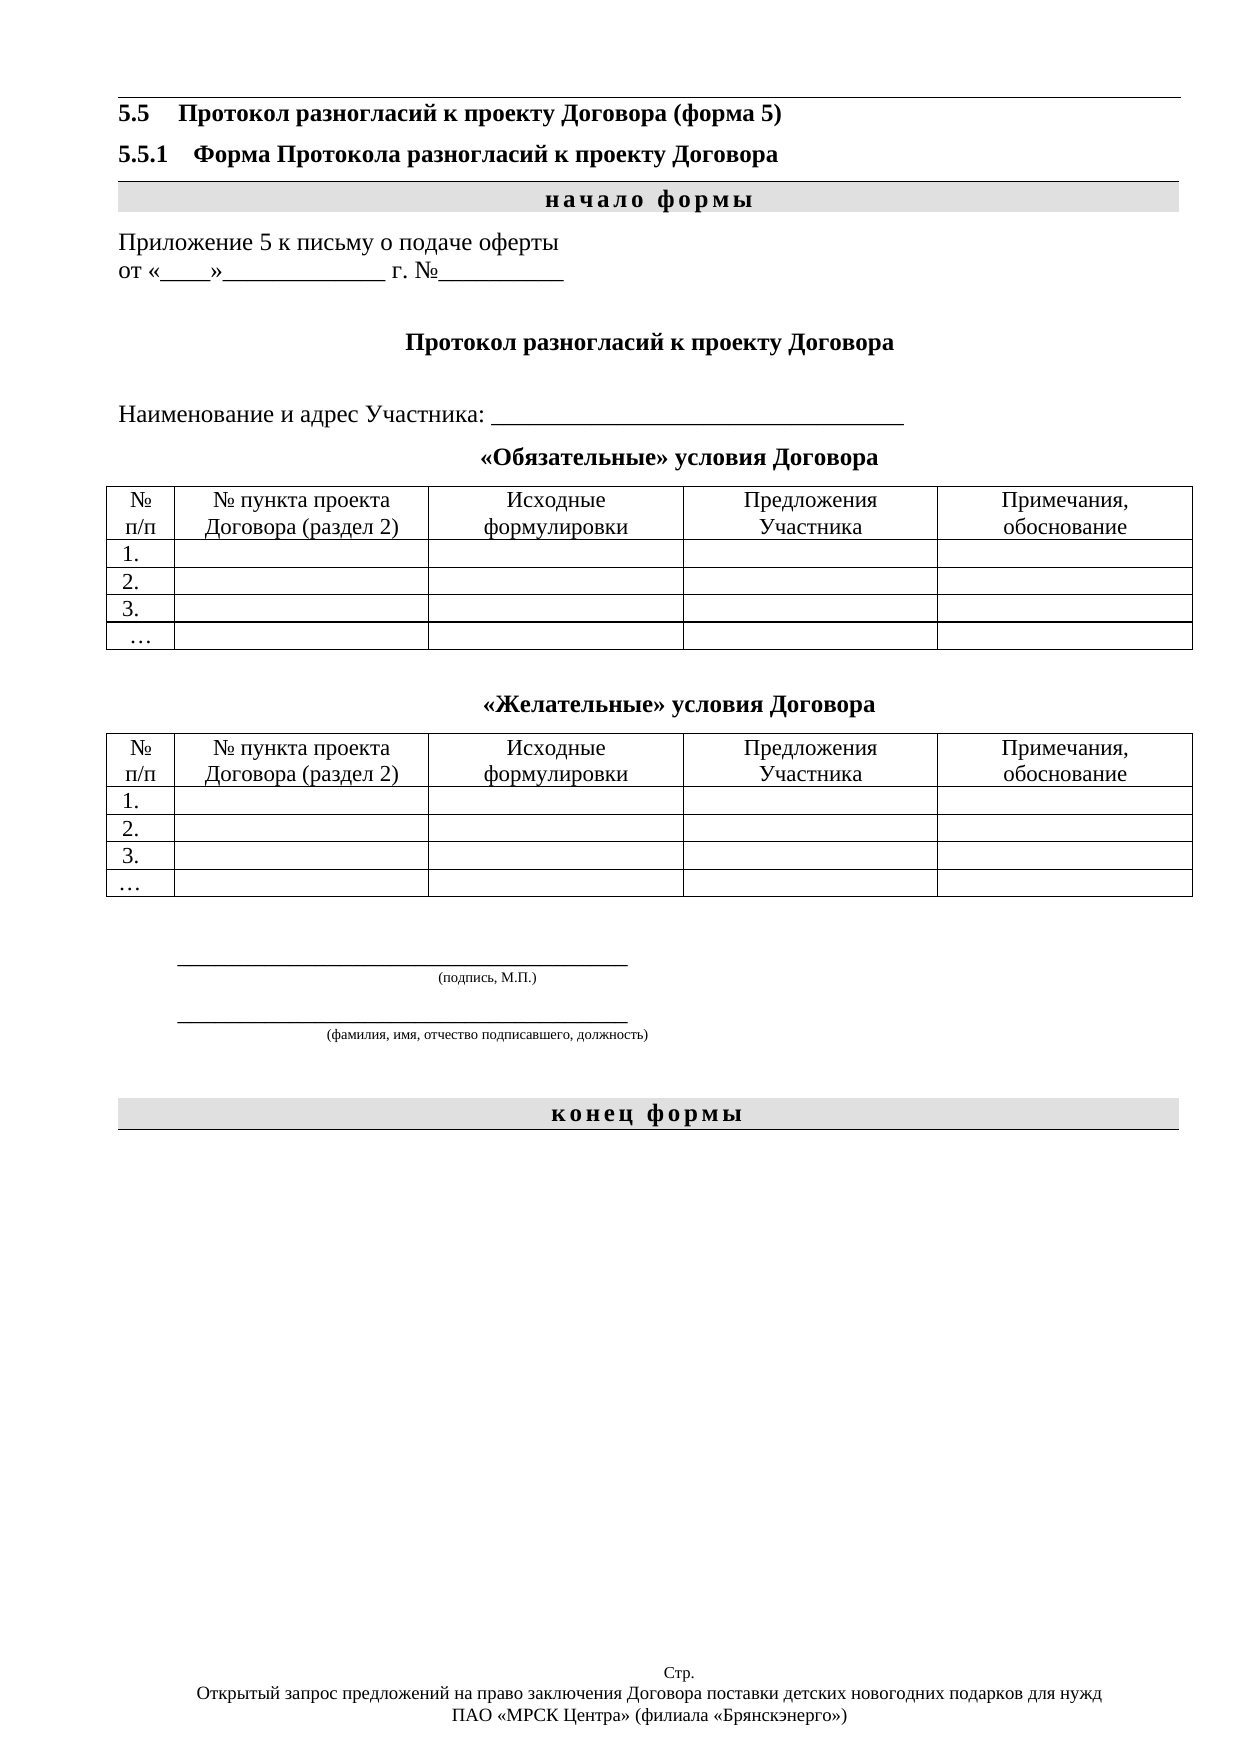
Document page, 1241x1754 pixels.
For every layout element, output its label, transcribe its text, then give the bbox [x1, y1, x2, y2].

text ____________________________________ [118, 940, 1181, 969]
table_cell [429, 787, 683, 814]
table_cell [175, 595, 428, 621]
subtitle Протокол разногласий к проекту Договора (форма 5) [118, 98, 1181, 127]
table_cell [107, 842, 174, 868]
table_header № пункта проекта Договора (раздел 2) [175, 734, 428, 786]
table_cell [107, 540, 174, 567]
table_cell [175, 540, 428, 567]
text (подпись, М.П.) [118, 969, 797, 997]
table_cell [107, 595, 174, 621]
table_cell [684, 568, 937, 594]
table_cell [938, 595, 1192, 621]
table_header Примечания, обоснование [938, 734, 1192, 786]
table_cell [684, 787, 937, 814]
text Протокол разногласий к проекту Договора [118, 327, 1181, 356]
table_cell … [107, 623, 174, 649]
table_cell [107, 568, 174, 594]
table_cell [684, 595, 937, 621]
table_header Исходные формулировки [429, 734, 683, 786]
table_cell [429, 595, 683, 621]
table_header Предложения Участника [684, 487, 937, 539]
text конец формы [118, 1098, 1179, 1129]
table_cell [938, 787, 1192, 814]
table_cell [429, 842, 683, 868]
table_cell [429, 623, 683, 649]
table_header Предложения Участника [684, 734, 937, 786]
table_header Примечания, обоснование [938, 487, 1192, 539]
table_header № пункта проекта Договора (раздел 2) [175, 487, 428, 539]
text «Обязательные» условия Договора [118, 442, 1181, 471]
table_cell [175, 842, 428, 868]
table_cell [938, 540, 1192, 567]
table_cell [429, 870, 683, 896]
text «Желательные» условия Договора [118, 689, 1181, 718]
table_cell [684, 540, 937, 567]
table_cell [684, 870, 937, 896]
table_cell [938, 623, 1192, 649]
table_cell [175, 815, 428, 841]
text ____________________________________ [118, 997, 1181, 1026]
table_cell [684, 623, 937, 649]
table_header Исходные формулировки [429, 487, 683, 539]
table_cell [684, 815, 937, 841]
table_cell [938, 815, 1192, 841]
table_cell [938, 842, 1192, 868]
table_header № п/п [107, 734, 174, 786]
table_cell [429, 815, 683, 841]
table_cell [175, 870, 428, 896]
text Приложение 5 к письму о подаче оферты от «____»_____________ г. №__________ [118, 227, 1181, 284]
subtitle Форма Протокола разногласий к проекту Договора [118, 139, 1181, 168]
table_cell [429, 540, 683, 567]
table_cell [684, 842, 937, 868]
table_cell [175, 787, 428, 814]
text начало формы [118, 182, 1179, 212]
text Наименование и адрес Участника: _________________________________ [118, 399, 1181, 428]
table_cell [429, 568, 683, 594]
table_cell [175, 568, 428, 594]
table_cell … [107, 870, 174, 896]
table_cell [107, 787, 174, 814]
table_cell [938, 568, 1192, 594]
table_header № п/п [107, 487, 174, 539]
text (фамилия, имя, отчество подписавшего, должность) [118, 1026, 797, 1055]
table_cell [175, 623, 428, 649]
table_cell [107, 815, 174, 841]
table_cell [938, 870, 1192, 896]
